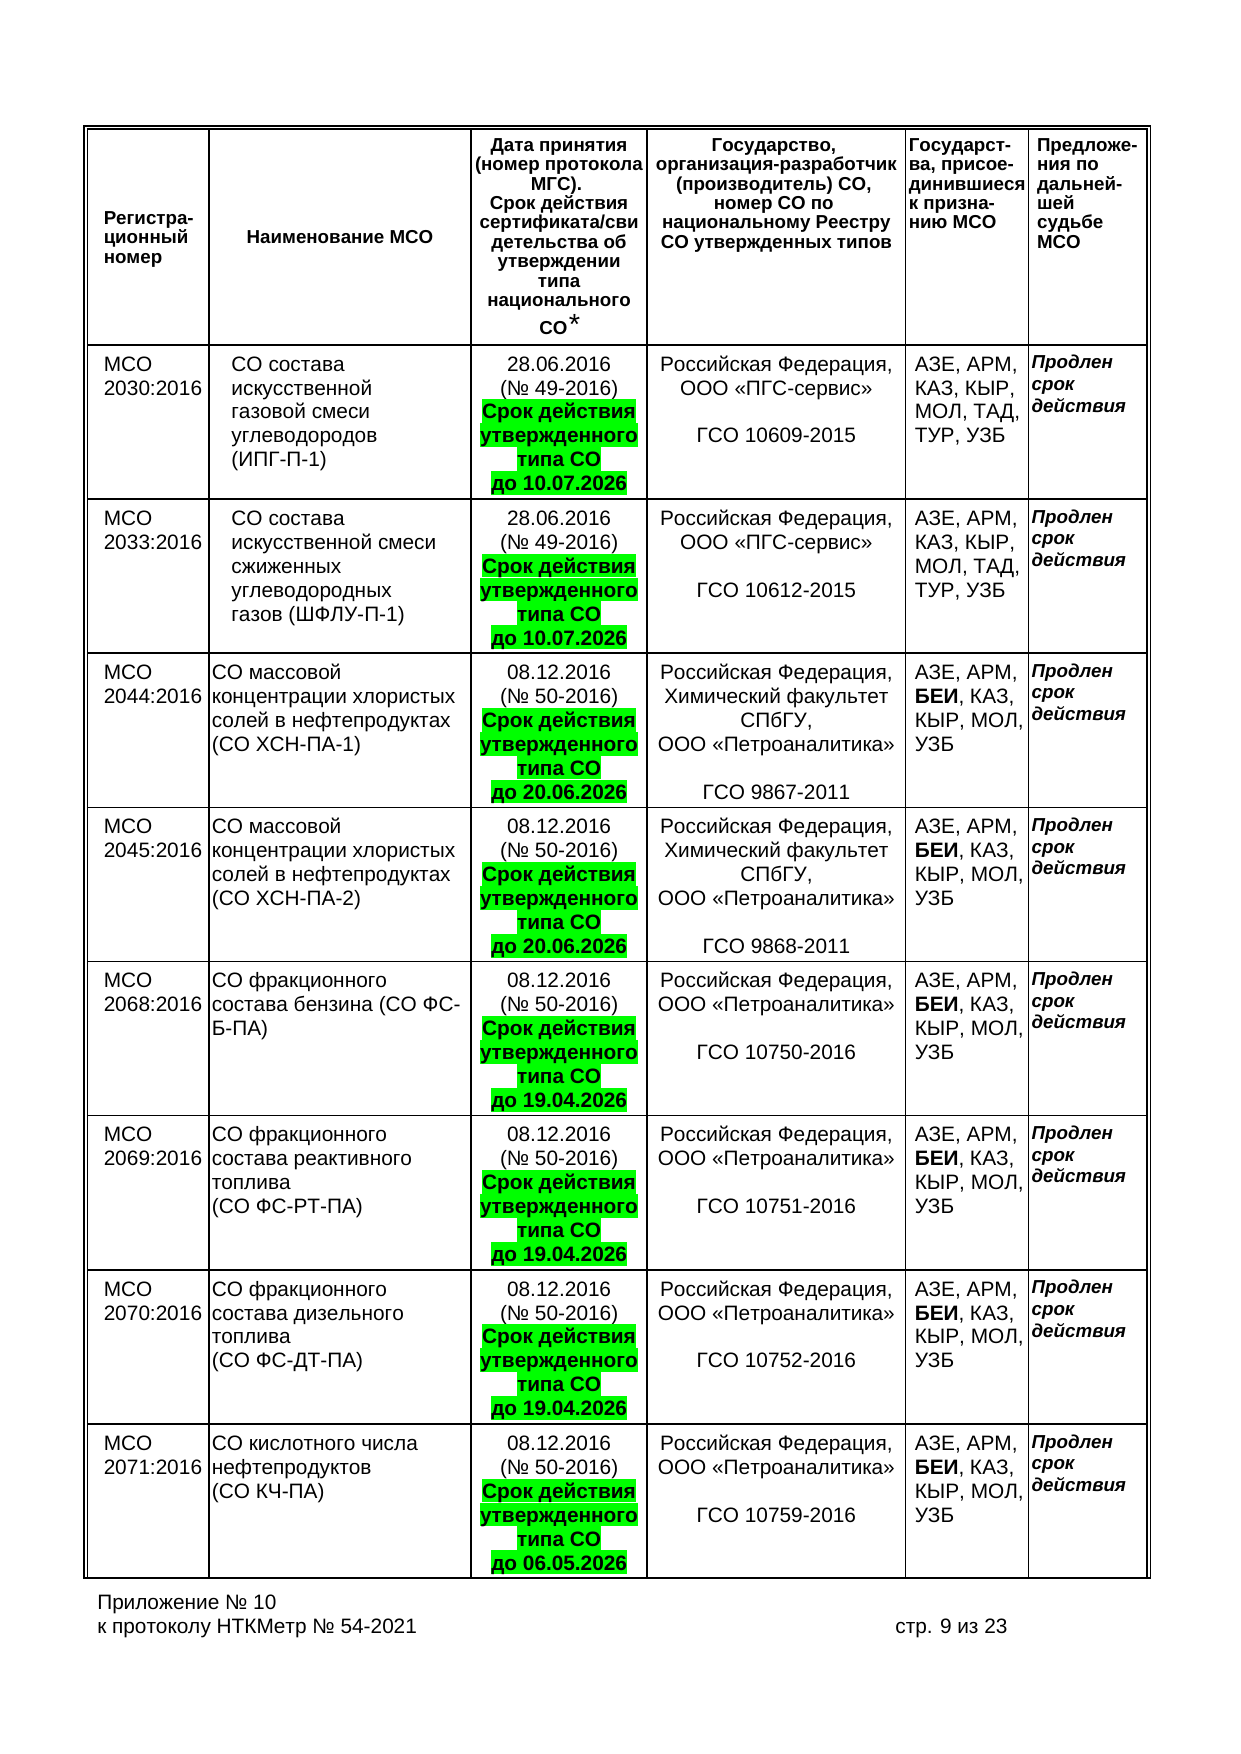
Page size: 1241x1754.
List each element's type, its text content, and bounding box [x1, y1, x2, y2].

table_cell СО фракционного состава реактивного топлива (СО ФС-РТ-ПА) [210, 1116, 470, 1269]
table_cell Российская Федерация, Химический факультет СПбГУ, ООО «Петроаналитика» ГСО 9867-2011 [648, 654, 905, 806]
table_cell СО фракционного состава дизельного топлива (СО ФС-ДТ-ПА) [210, 1271, 470, 1423]
table_cell 08.12.2016 (№ 50-2016) Срок действия утвержденного типа СО до 19.04.2026 [472, 1271, 646, 1423]
table_cell Российская Федерация, ООО «ПГС-сервис» ГСО 10609-2015 [648, 346, 905, 498]
table_cell МСО 2071:2016 [88, 1425, 208, 1577]
table_cell АЗЕ, АРМ, КАЗ, КЫР, МОЛ, ТАД, ТУР, УЗБ [906, 346, 1028, 498]
table_cell 08.12.2016 (№ 50-2016) Срок действия утвержденного типа СО до 19.04.2026 [472, 962, 646, 1115]
table_cell МСО 2068:2016 [88, 962, 208, 1115]
table_cell СО кислотного числа нефтепродуктов (СО КЧ-ПА) [210, 1425, 470, 1577]
table_cell АЗЕ, АРМ, КАЗ, КЫР, МОЛ, ТАД, ТУР, УЗБ [906, 500, 1028, 652]
table_cell АЗЕ, АРМ, БЕИ, КАЗ, КЫР, МОЛ, УЗБ [906, 1116, 1028, 1269]
table_cell Продлен срок действия [1029, 962, 1146, 1115]
table_cell 28.06.2016 (№ 49-2016) Срок действия утвержденного типа СО до 10.07.2026 [472, 346, 646, 498]
table_cell 08.12.2016 (№ 50-2016) Срок действия утвержденного типа СО до 06.05.2026 [472, 1425, 646, 1577]
table_cell МСО 2044:2016 [88, 654, 208, 806]
table_cell Продлен срок действия [1029, 1271, 1146, 1423]
table_cell СО состава искусственной смеси сжиженных углеводородных газов (ШФЛУ-П-1) [210, 500, 470, 652]
table_header Государст-ва, присое-динившиеся к призна-нию МСО [906, 130, 1028, 344]
table_cell МСО 2045:2016 [88, 808, 208, 961]
table_cell АЗЕ, АРМ, БЕИ, КАЗ, КЫР, МОЛ, УЗБ [906, 1425, 1028, 1577]
table_cell СО фракционного состава бензина (СО ФС-Б-ПА) [210, 962, 470, 1115]
table_cell Российская Федерация, ООО «ПГС-сервис» ГСО 10612-2015 [648, 500, 905, 652]
table_cell Продлен срок действия [1029, 500, 1146, 652]
table_cell Российская Федерация, ООО «Петроаналитика» ГСО 10750-2016 [648, 962, 905, 1115]
table_header Предложе-ния по дальней-шей судьбе МСО [1029, 130, 1146, 344]
table_cell 28.06.2016 (№ 49-2016) Срок действия утвержденного типа СО до 10.07.2026 [472, 500, 646, 652]
table_cell МСО 2069:2016 [88, 1116, 208, 1269]
table_cell 08.12.2016 (№ 50-2016) Срок действия утвержденного типа СО до 20.06.2026 [472, 654, 646, 806]
table_cell СО состава искусственной газовой смеси углеводородов (ИПГ-П-1) [210, 346, 470, 498]
table_cell СО массовой концентрации хлористых солей в нефтепродуктах (СО ХСН-ПА-2) [210, 808, 470, 961]
table_cell Продлен срок действия [1029, 1116, 1146, 1269]
table_cell Российская Федерация, ООО «Петроаналитика» ГСО 10751-2016 [648, 1116, 905, 1269]
table_cell Продлен срок действия [1029, 808, 1146, 961]
table_cell Продлен срок действия [1029, 654, 1146, 806]
table_cell Российская Федерация, ООО «Петроаналитика» ГСО 10752-2016 [648, 1271, 905, 1423]
table_header Регистра-ционный номер [88, 130, 208, 344]
table_header Дата принятия (номер протокола МГС). Срок действия сертификата/свидетельства об утверждении типа национального СО* [472, 130, 646, 344]
table_cell МСО 2033:2016 [88, 500, 208, 652]
table_cell Российская Федерация, Химический факультет СПбГУ, ООО «Петроаналитика» ГСО 9868-2011 [648, 808, 905, 961]
table_cell АЗЕ, АРМ, БЕИ, КАЗ, КЫР, МОЛ, УЗБ [906, 808, 1028, 961]
table_cell Продлен срок действия [1029, 1425, 1146, 1577]
table_header Государство, организация-разработчик (производитель) СО, номер СО по национальному Реестру СО утвержденных типов [648, 130, 905, 344]
table_cell АЗЕ, АРМ, БЕИ, КАЗ, КЫР, МОЛ, УЗБ [906, 654, 1028, 806]
table_cell СО массовой концентрации хлористых солей в нефтепродуктах (СО ХСН-ПА-1) [210, 654, 470, 806]
table_cell Российская Федерация, ООО «Петроаналитика» ГСО 10759-2016 [648, 1425, 905, 1577]
table_cell Продлен срок действия [1029, 346, 1146, 498]
table_header Наименование МСО [210, 130, 470, 344]
table_cell АЗЕ, АРМ, БЕИ, КАЗ, КЫР, МОЛ, УЗБ [906, 962, 1028, 1115]
table_cell АЗЕ, АРМ, БЕИ, КАЗ, КЫР, МОЛ, УЗБ [906, 1271, 1028, 1423]
table_cell МСО 2070:2016 [88, 1271, 208, 1423]
table_cell МСО 2030:2016 [88, 346, 208, 498]
table_cell 08.12.2016 (№ 50-2016) Срок действия утвержденного типа СО до 19.04.2026 [472, 1116, 646, 1269]
table_cell 08.12.2016 (№ 50-2016) Срок действия утвержденного типа СО до 20.06.2026 [472, 808, 646, 961]
